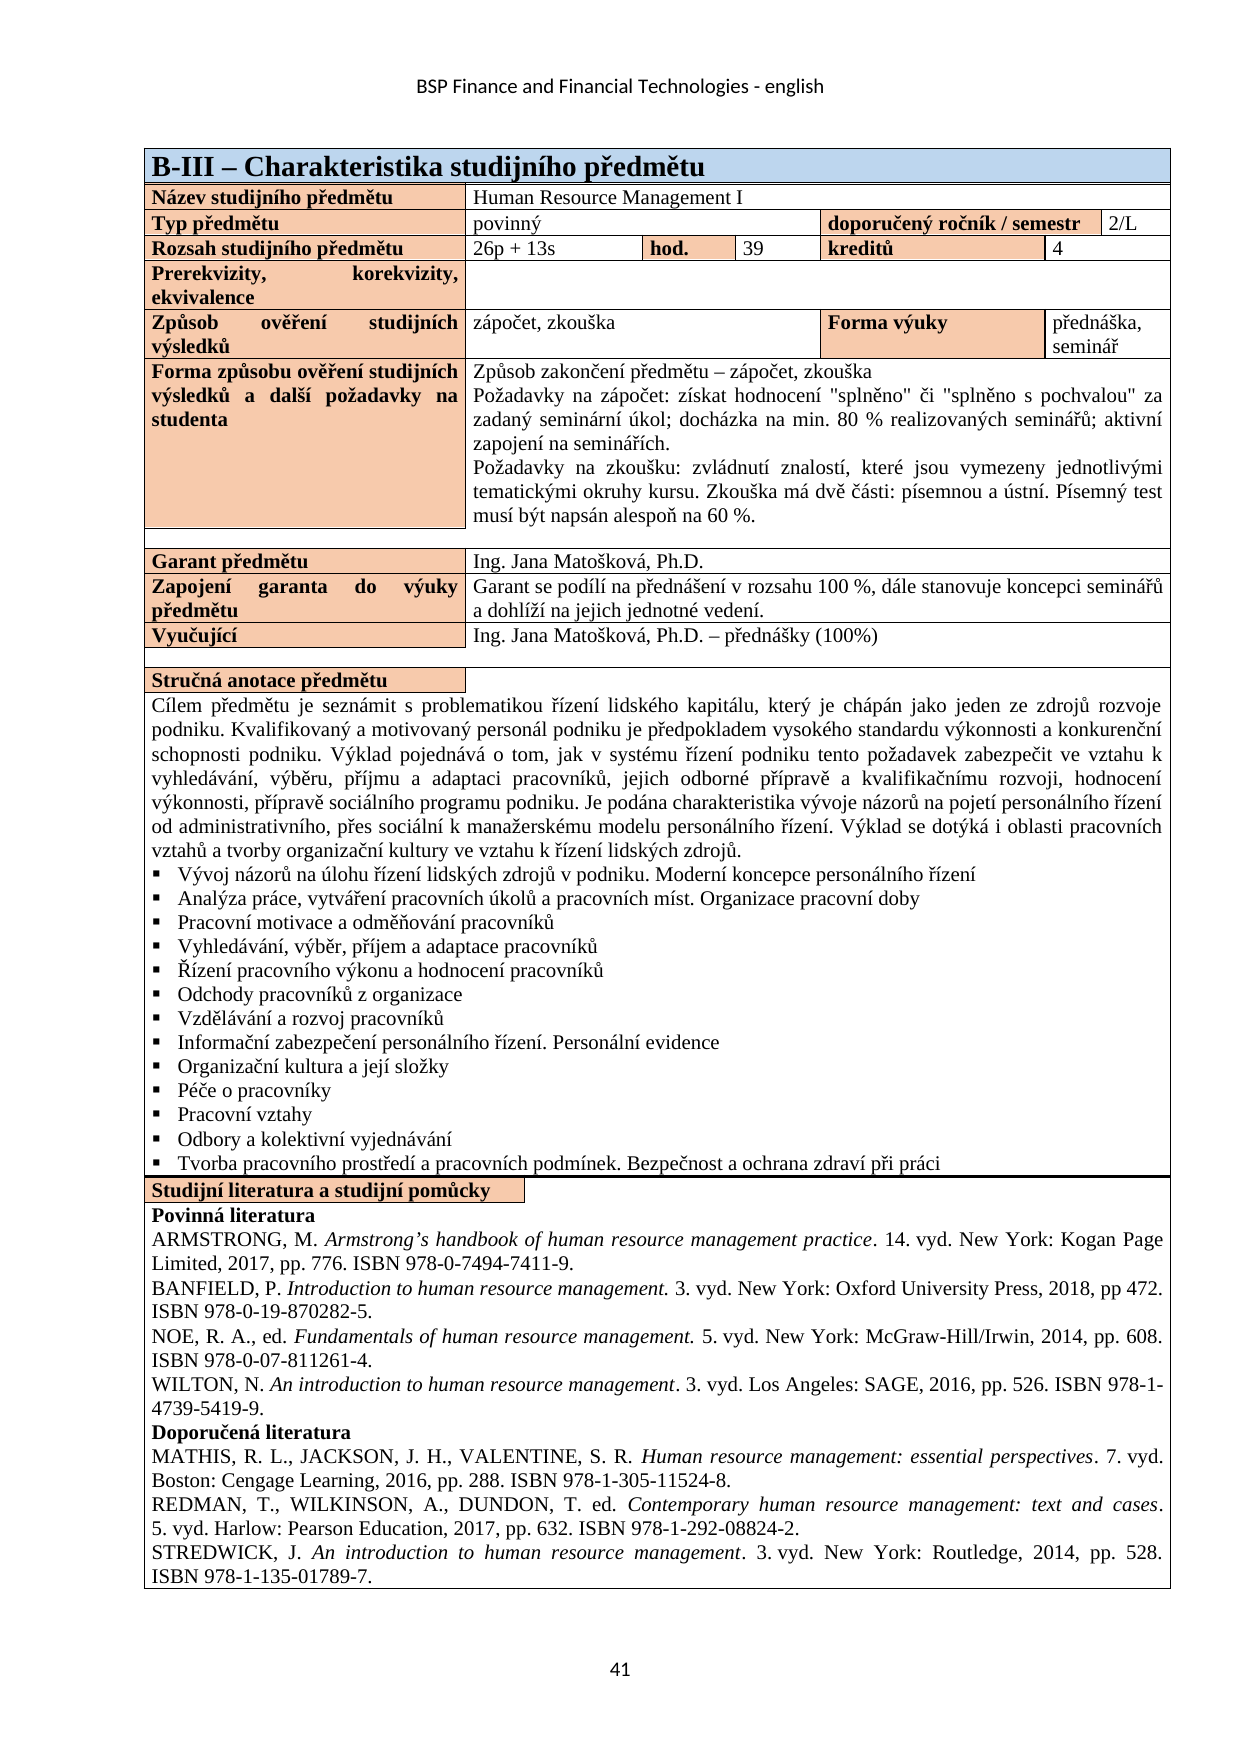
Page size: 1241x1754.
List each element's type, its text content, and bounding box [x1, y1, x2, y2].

table_cell Ing. Jana Matošková, Ph.D. [466, 549, 1170, 573]
table_cell povinný [466, 210, 820, 234]
table_cell Prerekvizity, korekvizity, ekvivalence [145, 261, 465, 309]
table_cell Zapojení garanta do výuky předmětu [145, 574, 465, 622]
table_cell Forma způsobu ověření studijních výsledků a další požadavky na studenta [145, 359, 465, 527]
table_cell Studijní literatura a studijní pomůcky [145, 1178, 524, 1202]
table_cell Garant se podílí na přednášení v rozsahu 100 %, dále stanovuje koncepci seminářů a dohlíží na jejich jednotné vedení. [466, 574, 1170, 622]
table_cell 26p + 13s [466, 236, 642, 259]
table_cell [145, 528, 1170, 548]
table_cell [466, 261, 1170, 309]
table_cell Garant předmětu [145, 549, 465, 573]
table_cell Forma výuky [821, 310, 1044, 358]
table_cell kreditů [821, 236, 1044, 259]
table_cell doporučený ročník / semestr [821, 210, 1101, 234]
table_cell Human Resource Management I [466, 185, 1170, 209]
table_cell [466, 668, 1170, 692]
table_cell Vyučující [145, 623, 465, 647]
table_cell 4 [1046, 236, 1170, 259]
table_cell hod. [643, 236, 735, 259]
table_cell [525, 1178, 1170, 1202]
table_cell přednáška, seminář [1046, 310, 1170, 358]
table_cell Způsob ověření studijních výsledků [145, 310, 465, 358]
table_cell Rozsah studijního předmětu [145, 236, 465, 259]
table_cell 2/L [1102, 210, 1170, 234]
table_cell Stručná anotace předmětu [145, 668, 465, 692]
table_cell Typ předmětu [145, 210, 465, 234]
table_cell Povinná literatura ARMSTRONG, M. Armstrong’s handbook of human resource management practice. 14. vyd. New York: Kogan Page Limited, 2017, pp. 776. ISBN 978-0-7494-7411-9. BANFIELD, P. Introduction to human resource management. 3. vyd. New York: Oxford University Press, 2018, pp 472. ISBN 978-0-19-870282-5. NOE, R. A., ed. Fundamentals of human resource management. 5. vyd. New York: McGraw-Hill/Irwin, 2014, pp. 608. ISBN 978-0-07-811261-4. WILTON, N. An introduction to human resource management. 3. vyd. Los Angeles: SAGE, 2016, pp. 526. ISBN 978-1-4739-5419-9. Doporučená literatura MATHIS, R. L., JACKSON, J. H., VALENTINE, S. R. Human resource management: essential perspectives. 7. vyd. Boston: Cengage Learning, 2016, pp. 288. ISBN 978-1-305-11524-8. REDMAN, T., WILKINSON, A., DUNDON, T. ed. Contemporary human resource management: text and cases. 5. vyd. Harlow: Pearson Education, 2017, pp. 632. ISBN 978-1-292-08824-2. STREDWICK, J. An introduction to human resource management. 3. vyd. New York: Routledge, 2014, pp. 528. ISBN 978-1-135-01789-7. [145, 1202, 1170, 1588]
table_cell Ing. Jana Matošková, Ph.D. – přednášky (100%) [466, 623, 1170, 647]
table_cell [145, 647, 1170, 667]
table_cell zápočet, zkouška [466, 310, 820, 358]
table_cell 39 [736, 236, 820, 259]
table_cell Způsob zakončení předmětu – zápočet, zkouška Požadavky na zápočet: získat hodnocení "splněno" či "splněno s pochvalou" za zadaný seminární úkol; docházka na min. 80 % realizovaných seminářů; aktivní zapojení na seminářích. Požadavky na zkoušku: zvládnutí znalostí, které jsou vymezeny jednotlivými tematickými okruhy kursu. Zkouška má dvě části: písemnou a ústní. Písemný test musí být napsán alespoň na 60 %. [466, 359, 1170, 527]
table_cell Název studijního předmětu [145, 185, 465, 209]
table_cell Cílem předmětu je seznámit s problematikou řízení lidského kapitálu, který je chápán jako jeden ze zdrojů rozvoje podniku. Kvalifikovaný a motivovaný personál podniku je předpokladem vysokého standardu výkonnosti a konkurenční schopnosti podniku. Výklad pojednává o tom, jak v systému řízení podniku tento požadavek zabezpečit ve vztahu k vyhledávání, výběru, příjmu a adaptaci pracovníků, jejich odborné přípravě a kvalifikačnímu rozvoji, hodnocení výkonnosti, přípravě sociálního programu podniku. Je podána charakteristika vývoje názorů na pojetí personálního řízení od administrativního, přes sociální k manažerskému modelu personálního řízení. Výklad se dotýká i oblasti pracovních vztahů a tvorby organizační kultury ve vztahu k řízení lidských zdrojů. Vývoj názorů na úlohu řízení lidských zdrojů v podniku. Moderní koncepce personálního řízení Analýza práce, vytváření pracovních úkolů a pracovních míst. Organizace pracovní doby Pracovní motivace a odměňování pracovníků Vyhledávání, výběr, příjem a adaptace pracovníků Řízení pracovního výkonu a hodnocení pracovníků Odchody pracovníků z organizace Vzdělávání a rozvoj pracovníků Informační zabezpečení personálního řízení. Personální evidence Organizační kultura a její složky Péče o pracovníky Pracovní vztahy Odbory a kolektivní vyjednávání Tvorba pracovního prostředí a pracovních podmínek. Bezpečnost a ochrana zdraví při práci [145, 692, 1170, 1174]
table_header B-III – Charakteristika studijního předmětu [145, 149, 1170, 182]
